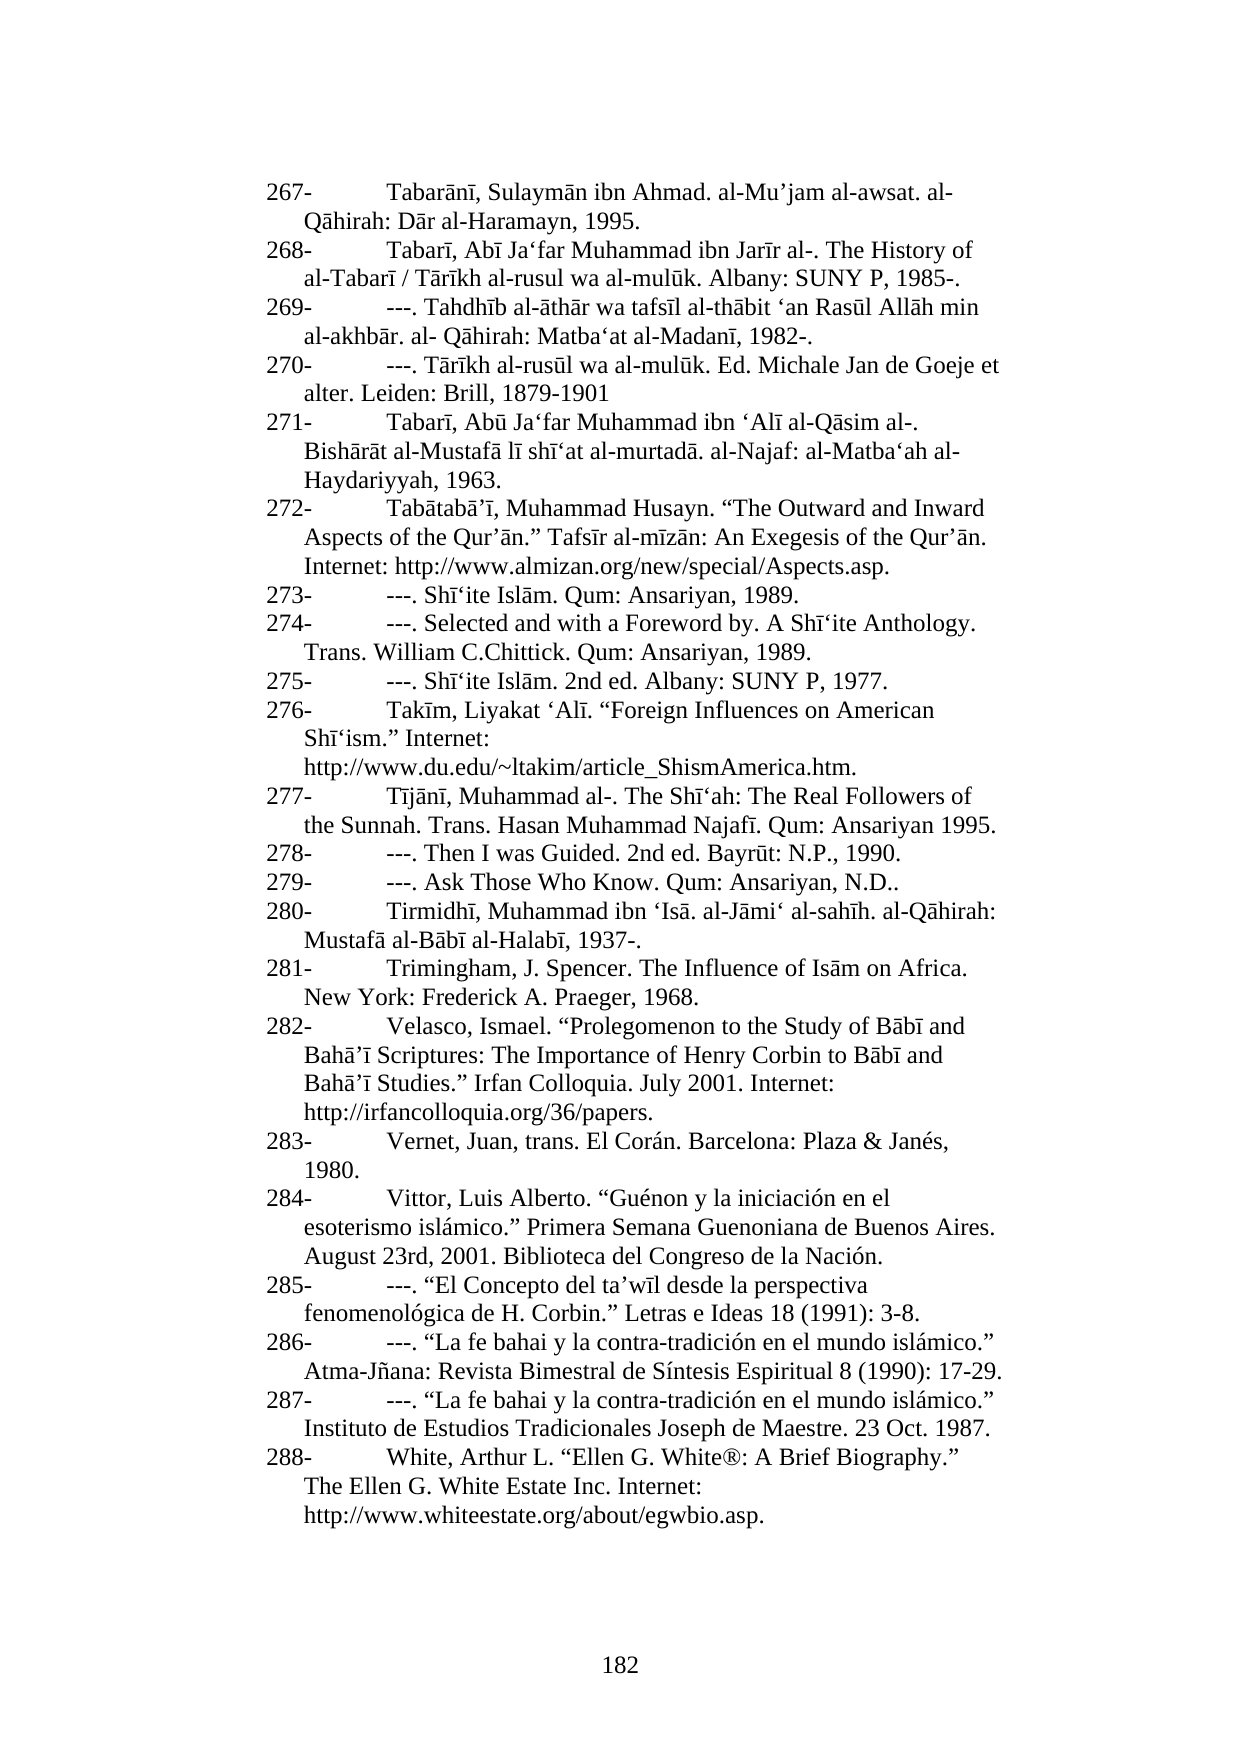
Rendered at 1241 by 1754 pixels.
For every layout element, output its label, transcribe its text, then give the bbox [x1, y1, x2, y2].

text ---. “La fe bahai y la contra-tradición en el mundo islámico.” Instituto de Estudios Tradicionales Joseph de Maestre. 23 Oct. 1987. [266, 1385, 1004, 1442]
text ---. Tārīkh al-rusūl wa al-mulūk. Ed. Michale Jan de Goeje et alter. Leiden: Brill, 1879-1901 [266, 350, 1004, 407]
text Trimingham, J. Spencer. The Influence of Isām on Africa. New York: Frederick A. Praeger, 1968. [266, 953, 1004, 1011]
text ---. Then I was Guided. 2nd ed. Bayrūt: N.P., 1990. [266, 838, 1004, 867]
text Vernet, Juan, trans. El Corán. Barcelona: Plaza & Janés, 1980. [266, 1126, 1004, 1183]
text ---. Selected and with a Foreword by. A Shī‘ite Anthology. Trans. William C.Chittick. Qum: Ansariyan, 1989. [266, 608, 1004, 666]
text Tabātabā’ī, Muhammad Husayn. “The Outward and Inward Aspects of the Qur’ān.” Tafsīr al-mīzān: An Exegesis of the Qur’ān. Internet: http://www.almizan.org/new/special/Aspects.asp. [266, 493, 1004, 580]
text Vittor, Luis Alberto. “Guénon y la iniciación en el esoterismo islámico.” Primera Semana Guenoniana de Buenos Aires. August 23rd, 2001. Biblioteca del Congreso de la Nación. [266, 1183, 1004, 1270]
text Tabarī, Abū Ja‘far Muhammad ibn ‘Alī al-Qāsim al-. Bishārāt al-Mustafā lī shī‘at al-murtadā. al-Najaf: al-Matba‘ah al-Haydariyyah, 1963. [266, 407, 1004, 493]
text Tabarī, Abī Ja‘far Muhammad ibn Jarīr al-. The History of al-Tabarī / Tārīkh al-rusul wa al-mulūk. Albany: SUNY P, 1985-. [266, 235, 1004, 292]
text Takīm, Liyakat ‘Alī. “Foreign Influences on American Shī‘ism.” Internet: http://www.du.edu/~ltakim/article_ShismAmerica.htm. [266, 695, 1004, 781]
text Tirmidhī, Muhammad ibn ‘Isā. al-Jāmi‘ al-sahīh. al-Qāhirah: Mustafā al-Bābī al-Halabī, 1937-. [266, 896, 1004, 953]
text White, Arthur L. “Ellen G. White®: A Brief Biography.” The Ellen G. White Estate Inc. Internet: http://www.whiteestate.org/about/egwbio.asp. [266, 1442, 1004, 1528]
text ---. Shī‘ite Islām. Qum: Ansariyan, 1989. [266, 580, 1004, 608]
text ---. Ask Those Who Know. Qum: Ansariyan, N.D.. [266, 867, 1004, 896]
text Tabarānī, Sulaymān ibn Ahmad. al-Mu’jam al-awsat. al-Qāhirah: Dār al-Haramayn, 1995. [266, 177, 1004, 235]
text Tījānī, Muhammad al-. The Shī‘ah: The Real Followers of the Sunnah. Trans. Hasan Muhammad Najafī. Qum: Ansariyan 1995. [266, 781, 1004, 838]
text Velasco, Ismael. “Prolegomenon to the Study of Bābī and Bahā’ī Scriptures: The Importance of Henry Corbin to Bābī and Bahā’ī Studies.” Irfan Colloquia. July 2001. Internet: http://irfancolloquia.org/36/papers. [266, 1011, 1004, 1126]
text ---. Tahdhīb al-āthār wa tafsīl al-thābit ‘an Rasūl Allāh min al-akhbār. al- Qāhirah: Matba‘at al-Madanī, 1982-. [266, 292, 1004, 350]
text ---. Shī‘ite Islām. 2nd ed. Albany: SUNY P, 1977. [266, 666, 1004, 695]
text ---. “El Concepto del ta’wīl desde la perspectiva fenomenológica de H. Corbin.” Letras e Ideas 18 (1991): 3-8. [266, 1270, 1004, 1327]
text ---. “La fe bahai y la contra-tradición en el mundo islámico.” Atma-Jñana: Revista Bimestral de Síntesis Espiritual 8 (1990): 17-29. [266, 1327, 1004, 1385]
